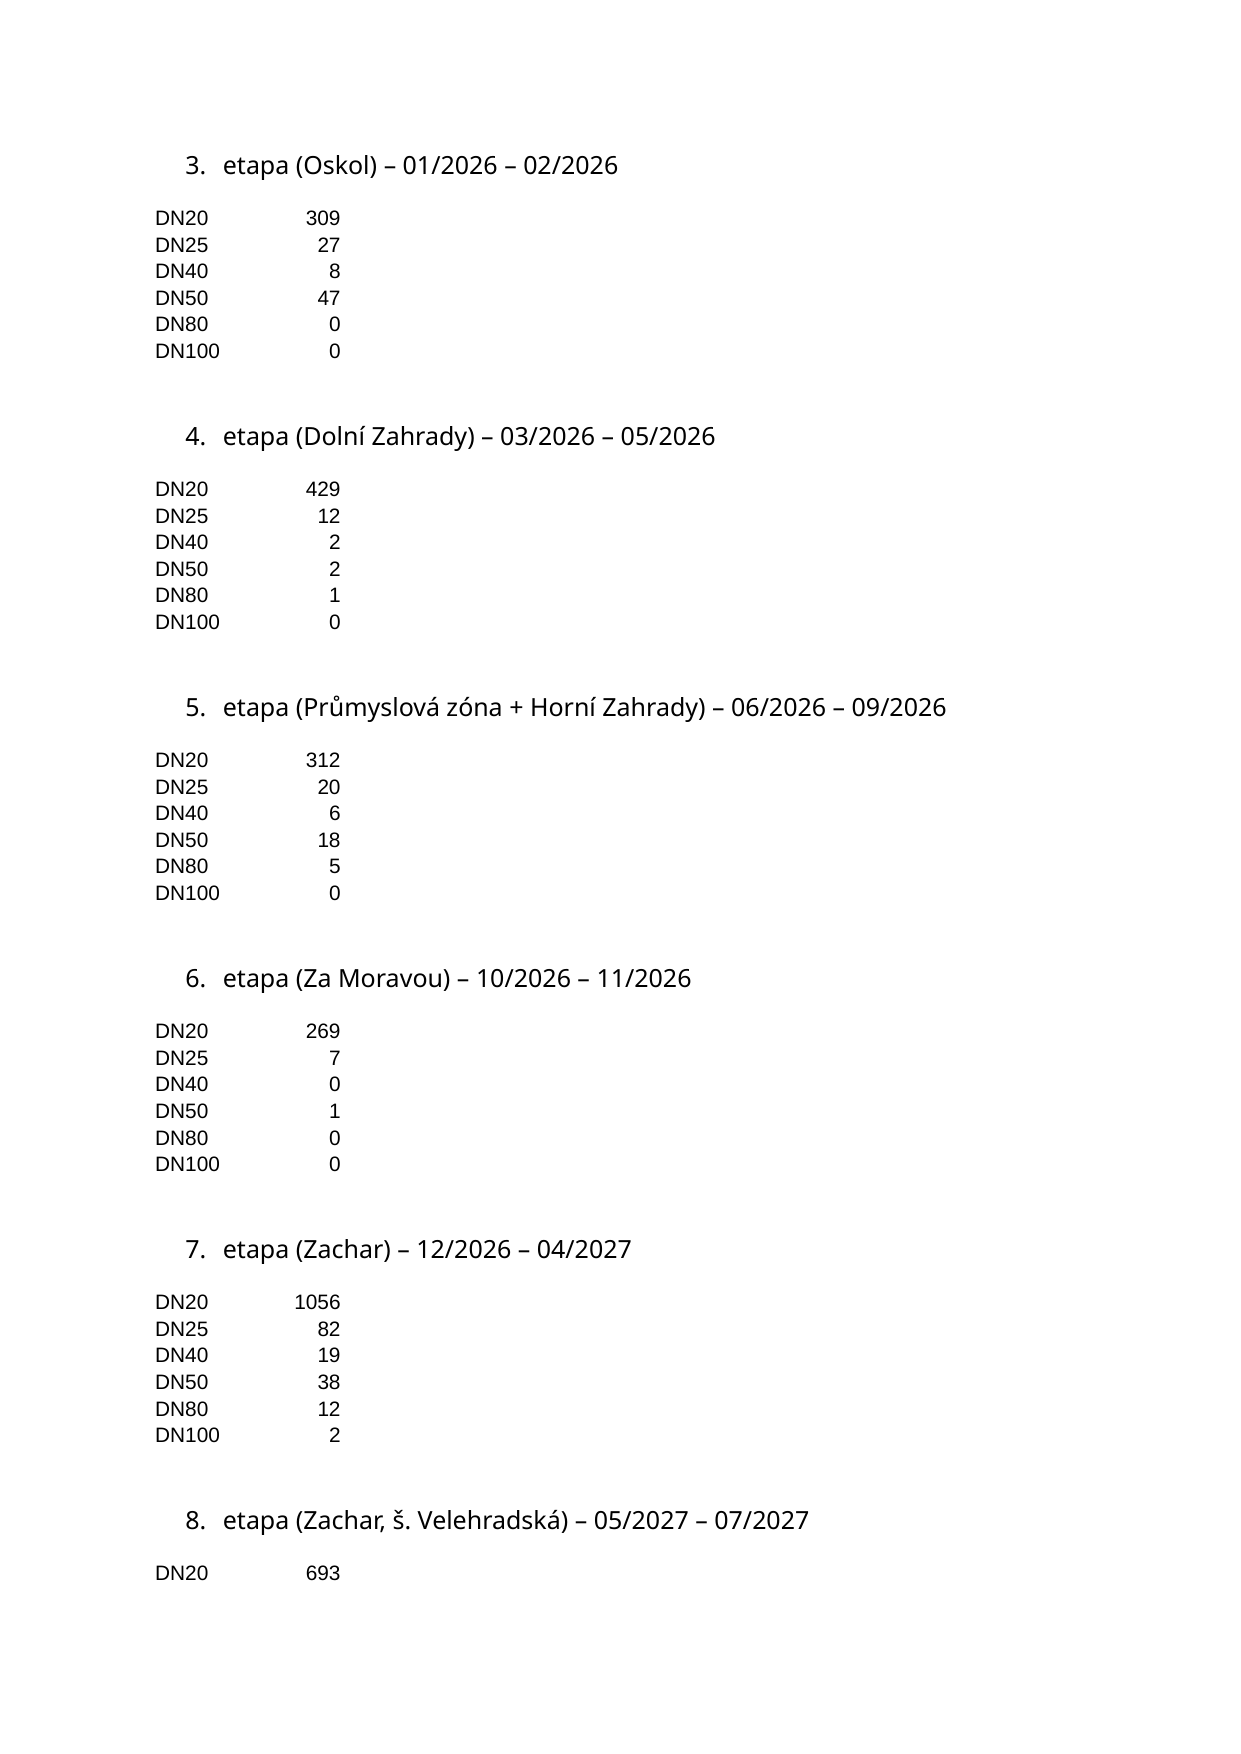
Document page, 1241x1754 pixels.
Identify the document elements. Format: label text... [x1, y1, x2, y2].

list etapa (Dolní Zahrady) – 03/2026 – 05/2026 [185, 419, 1093, 453]
table_header 309 [248, 204, 348, 230]
table_cell 0 [248, 310, 348, 336]
table_header 693 [248, 1559, 348, 1585]
table_header 1056 [248, 1288, 348, 1314]
table_cell DN50 [148, 1367, 248, 1394]
table_cell DN25 [148, 230, 248, 257]
table_cell DN100 [148, 607, 248, 634]
table_header 429 [248, 475, 348, 501]
table_cell DN50 [148, 554, 248, 581]
table_cell DN100 [148, 1420, 248, 1447]
table_cell 19 [248, 1341, 348, 1367]
table_cell 6 [248, 799, 348, 825]
table_cell DN40 [148, 528, 248, 554]
table_header DN20 [148, 204, 248, 230]
table_cell 1 [248, 581, 348, 607]
table_cell DN80 [148, 310, 248, 336]
list etapa (Oskol) – 01/2026 – 02/2026 [185, 148, 1093, 182]
table_cell DN100 [148, 336, 248, 363]
table_cell DN100 [148, 878, 248, 905]
table_cell 0 [248, 1070, 348, 1096]
table_cell DN25 [148, 501, 248, 528]
list etapa (Zachar, š. Velehradská) – 05/2027 – 07/2027 [185, 1503, 1093, 1537]
table_cell 0 [248, 1123, 348, 1149]
table_cell 2 [248, 1420, 348, 1447]
table_cell 0 [248, 607, 348, 634]
table_cell 5 [248, 852, 348, 878]
table_header 269 [248, 1017, 348, 1043]
table_cell 0 [248, 1149, 348, 1176]
table_header DN20 [148, 1288, 248, 1314]
table_cell DN50 [148, 283, 248, 310]
table_cell DN40 [148, 257, 248, 283]
table_header DN20 [148, 1017, 248, 1043]
table_cell 20 [248, 772, 348, 799]
table_cell 12 [248, 501, 348, 528]
table_cell DN80 [148, 581, 248, 607]
table_cell 7 [248, 1043, 348, 1070]
table_cell DN80 [148, 852, 248, 878]
table_cell 47 [248, 283, 348, 310]
table_cell DN40 [148, 1070, 248, 1096]
table_cell 18 [248, 825, 348, 852]
table_header DN20 [148, 475, 248, 501]
table_cell 0 [248, 336, 348, 363]
table_cell 1 [248, 1096, 348, 1123]
table_header DN20 [148, 1559, 248, 1585]
table_cell DN80 [148, 1394, 248, 1420]
table_cell DN25 [148, 772, 248, 799]
list etapa (Průmyslová zóna + Horní Zahrady) – 06/2026 – 09/2026 [185, 690, 1093, 724]
list etapa (Za Moravou) – 10/2026 – 11/2026 [185, 961, 1093, 995]
table_cell 8 [248, 257, 348, 283]
table_cell 2 [248, 528, 348, 554]
table_cell DN25 [148, 1043, 248, 1070]
list etapa (Zachar) – 12/2026 – 04/2027 [185, 1232, 1093, 1266]
table_cell DN50 [148, 825, 248, 852]
table_cell DN50 [148, 1096, 248, 1123]
table_cell 82 [248, 1314, 348, 1341]
table_cell DN25 [148, 1314, 248, 1341]
table_header 312 [248, 746, 348, 772]
table_cell 0 [248, 878, 348, 905]
table_cell DN40 [148, 1341, 248, 1367]
table_cell DN100 [148, 1149, 248, 1176]
table_cell DN80 [148, 1123, 248, 1149]
table_header DN20 [148, 746, 248, 772]
table_cell 2 [248, 554, 348, 581]
table_cell 12 [248, 1394, 348, 1420]
table_cell 27 [248, 230, 348, 257]
table_cell DN40 [148, 799, 248, 825]
table_cell 38 [248, 1367, 348, 1394]
